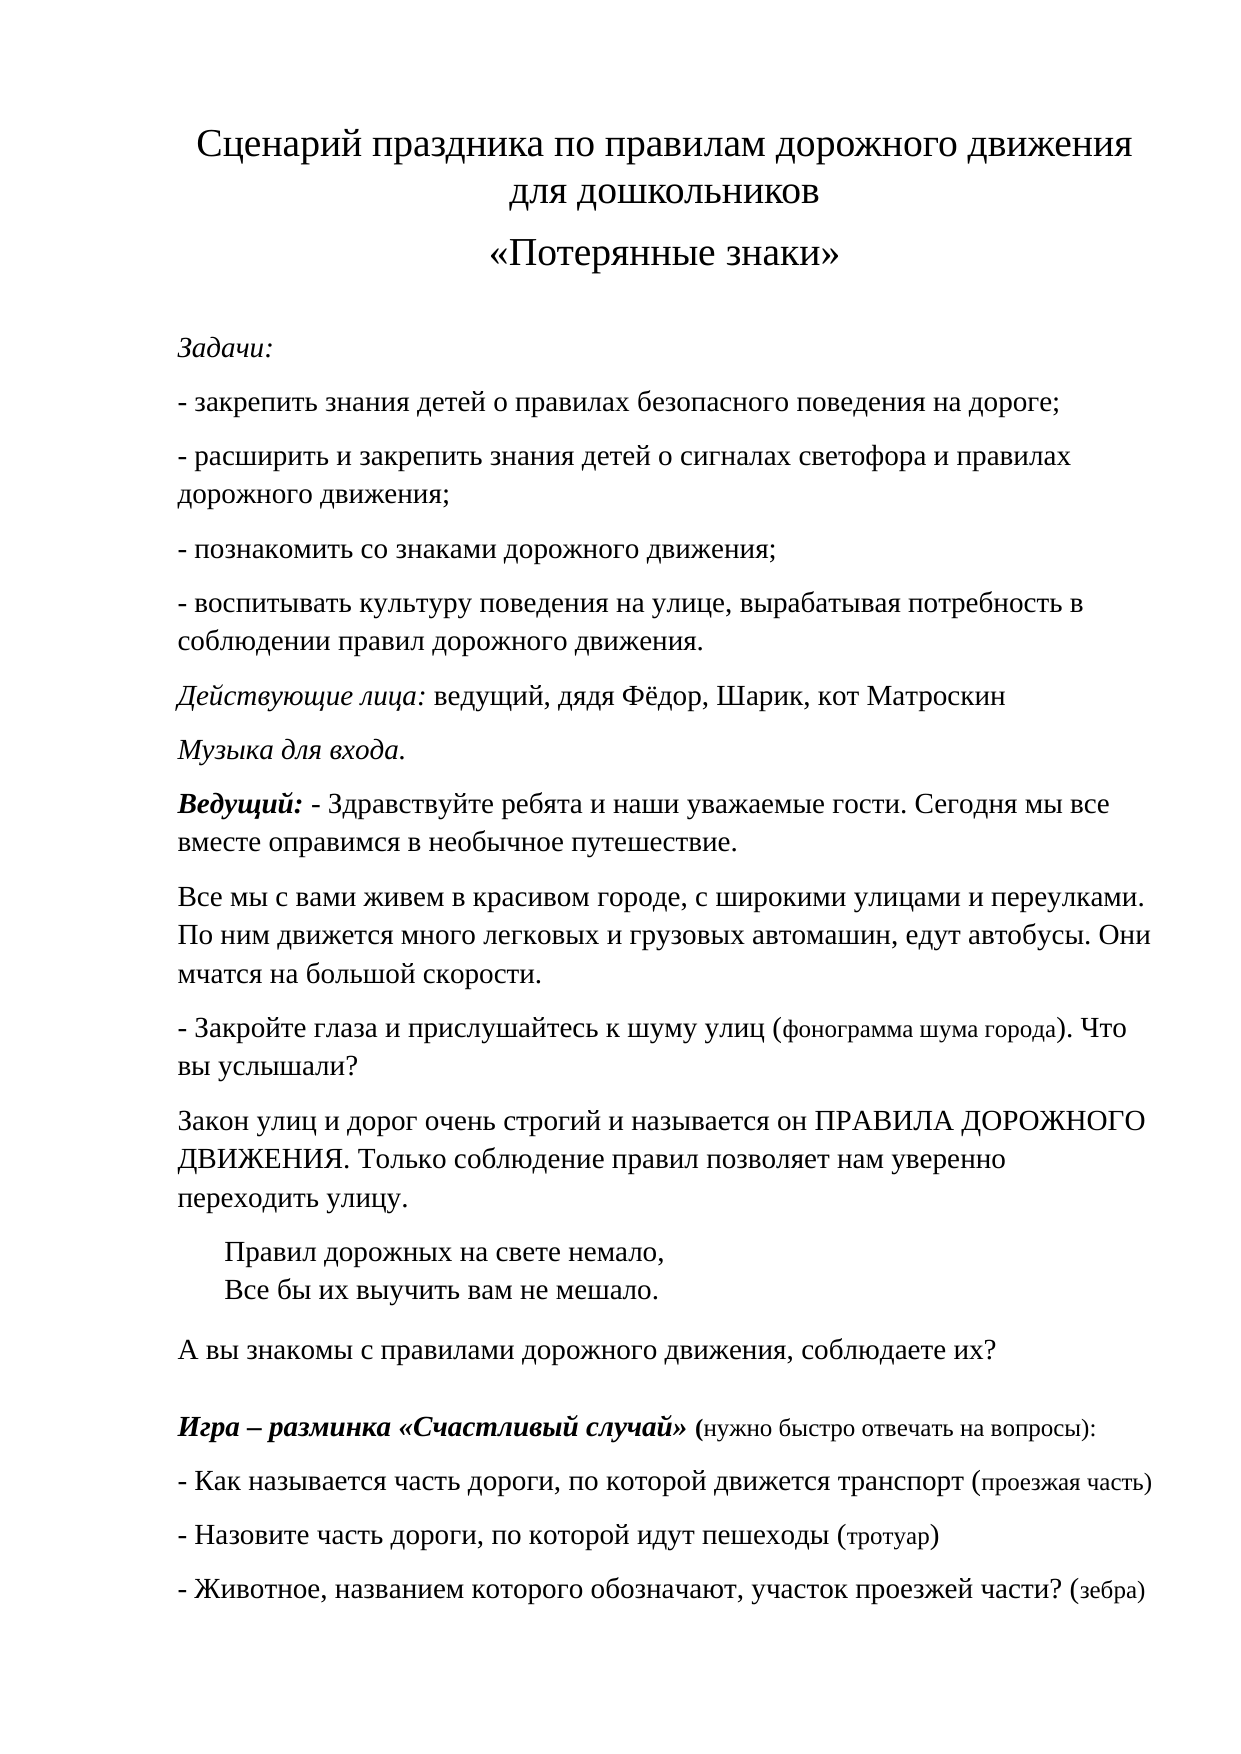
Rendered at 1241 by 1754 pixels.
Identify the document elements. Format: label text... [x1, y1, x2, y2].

text Задачи: [177, 330, 1152, 363]
text - познакомить со знаками дорожного движения; [177, 531, 1152, 564]
text Музыка для входа. [177, 732, 1152, 765]
text - воспитывать культуру поведения на улице, вырабатывая потребность в соблюдении правил дорожного движения. [177, 585, 1152, 657]
text Закон улиц и дорог очень строгий и называется он ПРАВИЛА ДОРОЖНОГО ДВИЖЕНИЯ. Только соблюдение правил позволяет нам уверенно переходить улицу. [177, 1103, 1152, 1213]
text - закрепить знания детей о правилах безопасного поведения на дороге; [177, 384, 1152, 417]
text - Закройте глаза и прислушайтесь к шуму улиц (фонограмма шума города). Что вы услышали? [177, 1010, 1152, 1082]
text Действующие лица: ведущий, дядя Фёдор, Шарик, кот Матроскин [177, 678, 1152, 711]
text Все бы их выучить вам не мешало. [224, 1272, 1152, 1306]
text Правил дорожных на свете немало, [224, 1234, 1152, 1267]
text - Как называется часть дороги, по которой движется транспорт (проезжая часть) [177, 1463, 1167, 1497]
text А вы знакомы с правилами дорожного движения, соблюдаете их? [177, 1332, 1152, 1365]
text Сценарий праздника по правилам дорожного движения для дошкольников [177, 118, 1152, 212]
text «Потерянные знаки» [177, 227, 1152, 274]
text Все мы с вами живем в красивом городе, с широкими улицами и переулками. По ним движется много легковых и грузовых автомашин, едут автобусы. Они мчатся на большой скорости. [177, 879, 1152, 989]
text Игра – разминка «Счастливый случай» (нужно быстро отвечать на вопросы): [177, 1409, 1152, 1442]
text - Назовите часть дороги, по которой идут пешеходы (тротуар) [177, 1517, 1152, 1551]
text - расширить и закрепить знания детей о сигналах светофора и правилах дорожного движения; [177, 438, 1152, 510]
text Ведущий: - Здравствуйте ребята и наши уважаемые гости. Сегодня мы все вместе оправимся в необычное путешествие. [177, 786, 1181, 858]
text - Животное, названием которого обозначают, участок проезжей части? (зебра) [177, 1571, 1152, 1605]
